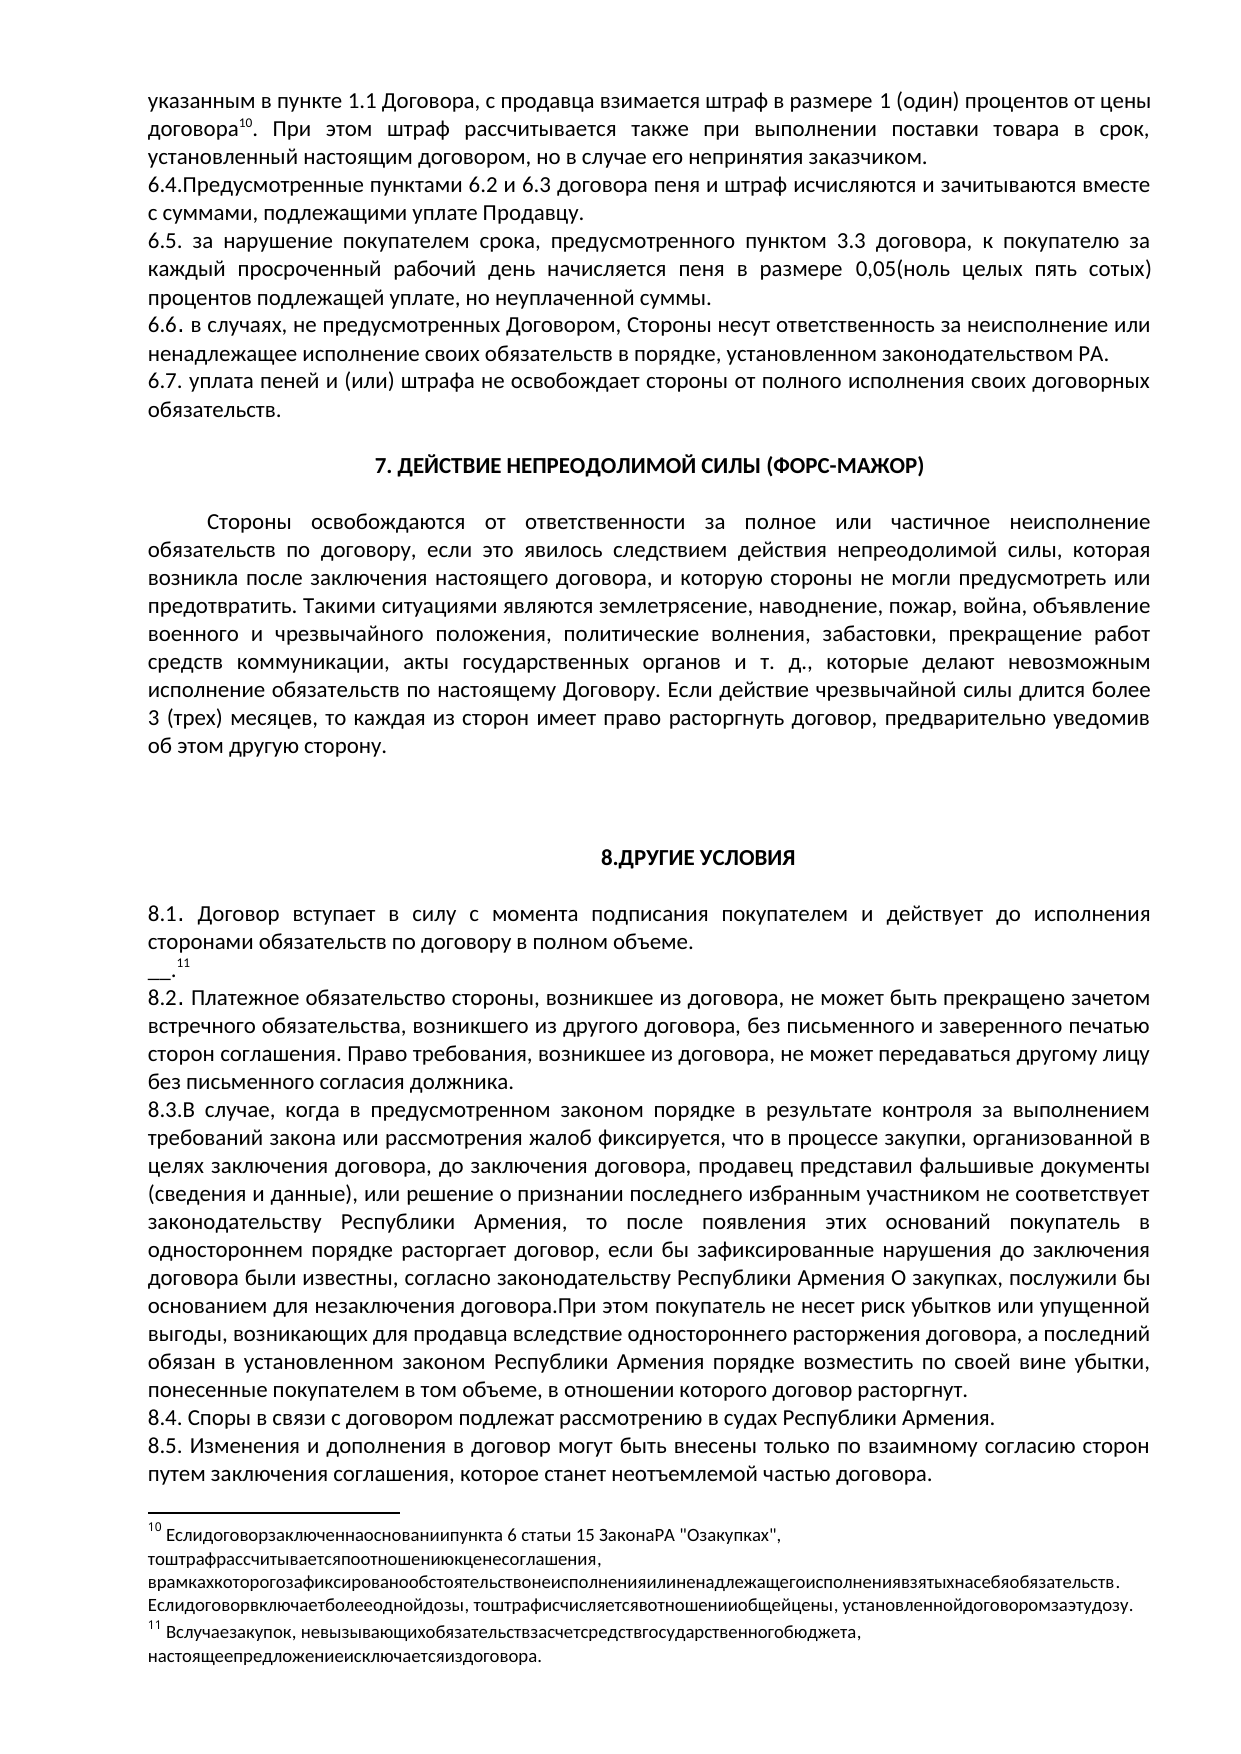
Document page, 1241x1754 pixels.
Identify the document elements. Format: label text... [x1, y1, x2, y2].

text 6.4.Предусмотренные пунктами 6.2 и 6.3 договора пеня и штраф исчисляются и зачитываются вместе с суммами, подлежащими уплате Продавцу. [148, 171, 1152, 227]
text 7. ДЕЙСТВИЕ НЕПРЕОДОЛИМОЙ СИЛЫ (ФОРС-МАЖОР) [148, 451, 1152, 479]
text 8.2․ Платежное обязательство стороны, возникшее из договора, не может быть прекращено зачетом встречного обязательства, возникшего из другого договора, без письменного и заверенного печатью сторон соглашения. Право требования, возникшее из договора, не может передаваться другому лицу без письменного согласия должника. [148, 983, 1152, 1095]
text 8.3.В случае, когда в предусмотренном законом порядке в результате контроля за выполнением требований закона или рассмотрения жалоб фиксируется, что в процессе закупки, организованной в целях заключения договора, до заключения договора, продавец представил фальшивые документы (сведения и данные), или решение о признании последнего избранным участником не соответствует законодательству Республики Армения, то после появления этих оснований покупатель в одностороннем порядке расторгает договор, если бы зафиксированные нарушения до заключения договора были известны, согласно законодательству Республики Армения О закупках, послужили бы основанием для незаключения договора.При этом покупатель не несет риск убытков или упущенной выгоды, возникающих для продавца вследствие одностороннего расторжения договора, а последний обязан в установленном законом Республики Армения порядке возместить по своей вине убытки, понесенные покупателем в том объеме, в отношении которого договор расторгнут. [148, 1095, 1152, 1403]
text 8.ДРУГИЕ УСЛОВИЯ [244, 843, 1152, 871]
text 8.5. Изменения и дополнения в договор могут быть внесены только по взаимному согласию сторон путем заключения соглашения, которое станет неотъемлемой частью договора. [148, 1431, 1152, 1487]
text Стороны освобождаются от ответственности за полное или частичное неисполнение обязательств по договору, если это явилось следствием действия непреодолимой силы, которая возникла после заключения настоящего договора, и которую стороны не могли предусмотреть или предотвратить. Такими ситуациями являются землетрясение, наводнение, пожар, война, объявление военного и чрезвычайного положения, политические волнения, забастовки, прекращение работ средств коммуникации, акты государственных органов и т. д., которые делают невозможным исполнение обязательств по настоящему Договору. Если действие чрезвычайной силы длится более 3 (трех) месяцев, то каждая из сторон имеет право расторгнуть договор, предварительно уведомив об этом другую сторону. [148, 507, 1152, 759]
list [148, 86, 1152, 171]
text __. [148, 955, 1152, 983]
list 6.6․ в случаях, не предусмотренных Договором, Стороны несут ответственность за неисполнение или ненадлежащее исполнение своих обязательств в порядке, установленном законодательством РА. [148, 311, 1152, 367]
text 8.4. Споры в связи с договором подлежат рассмотрению в судах Республики Армения. [148, 1403, 1152, 1431]
list 6.5. за нарушение покупателем срока, предусмотренного пунктом 3.3 договора, к покупателю за каждый просроченный рабочий день начисляется пеня в размере 0,05(ноль целых пять сотых) процентов подлежащей уплате, но неуплаченной суммы. [148, 227, 1152, 311]
text 6.7. уплата пеней и (или) штрафа не освобождает стороны от полного исполнения своих договорных обязательств. [148, 367, 1152, 423]
text 8.1․ Договор вступает в силу с момента подписания покупателем и действует до исполнения сторонами обязательств по договору в полном объеме. [148, 899, 1152, 955]
